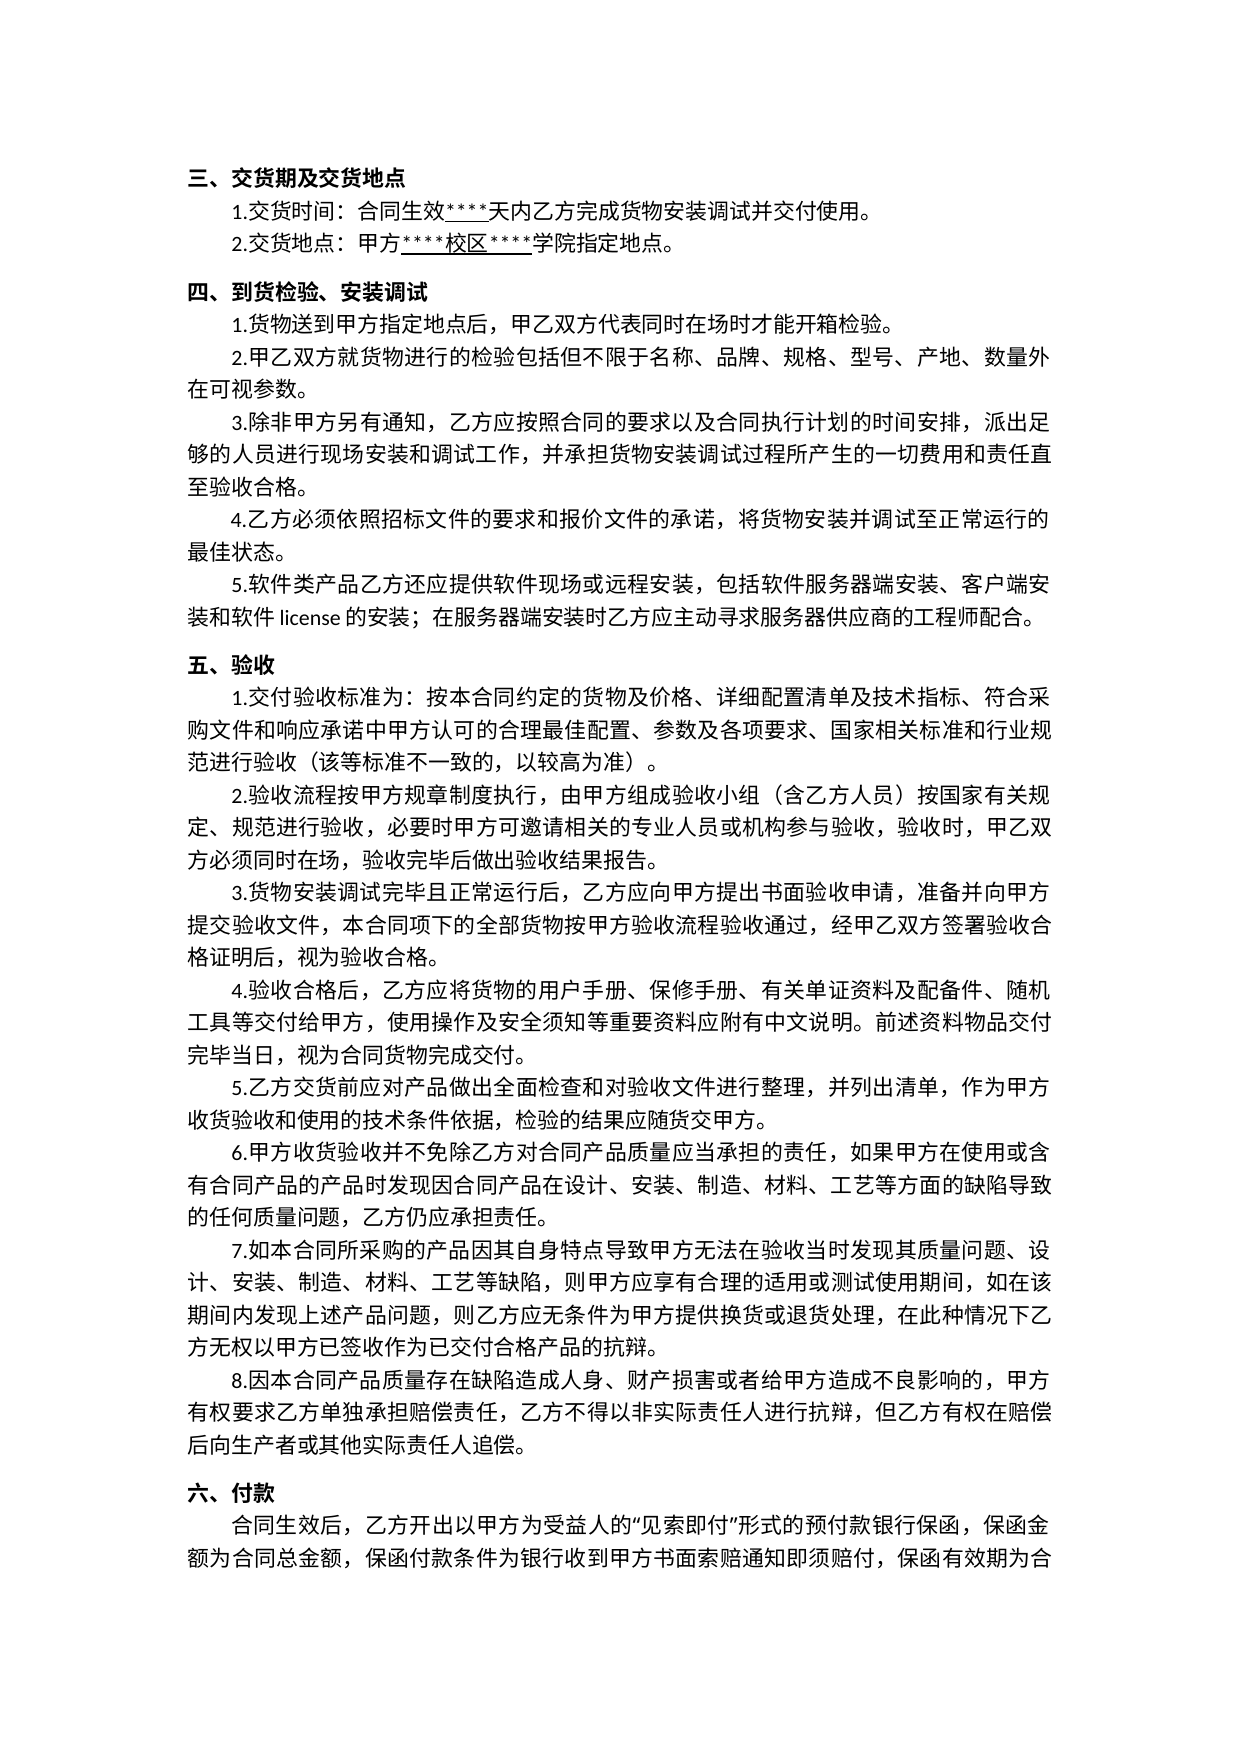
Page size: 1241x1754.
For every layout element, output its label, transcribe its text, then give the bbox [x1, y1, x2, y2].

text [187, 1509, 1053, 1574]
text 4.验收合格后，乙方应将货物的用户手册、保修手册、有关单证资料及配备件、随机工具等交付给甲方，使用操作及安全须知等重要资料应附有中文说明。前述资料物品交付完毕当日，视为合同货物完成交付。 [187, 973, 1053, 1071]
text 三、交货期及交货地点 [187, 162, 1053, 194]
text 六、付款 [187, 1476, 1053, 1509]
text 2.甲乙双方就货物进行的检验包括但不限于名称、品牌、规格、型号、产地、数量外在可视参数。 [187, 340, 1053, 405]
text 四、到货检验、安装调试 [187, 275, 1053, 308]
text 2.交货地点：甲方****校区****学院指定地点。 [187, 227, 1053, 259]
text 1.交付验收标准为：按本合同约定的货物及价格、详细配置清单及技术指标、符合采购文件和响应承诺中甲方认可的合理最佳配置、参数及各项要求、国家相关标准和行业规范进行验收（该等标准不一致的，以较高为准）。 [187, 681, 1053, 778]
text 8.因本合同产品质量存在缺陷造成人身、财产损害或者给甲方造成不良影响的，甲方有权要求乙方单独承担赔偿责任，乙方不得以非实际责任人进行抗辩，但乙方有权在赔偿后向生产者或其他实际责任人追偿。 [187, 1363, 1053, 1461]
text 1.交货时间：合同生效****天内乙方完成货物安装调试并交付使用。 [187, 194, 1053, 227]
text 1.货物送到甲方指定地点后，甲乙双方代表同时在场时才能开箱检验。 [187, 308, 1053, 340]
text 3.除非甲方另有通知，乙方应按照合同的要求以及合同执行计划的时间安排，派出足够的人员进行现场安装和调试工作，并承担货物安装调试过程所产生的一切费用和责任直至验收合格。 [187, 405, 1053, 503]
text 5.乙方交货前应对产品做出全面检查和对验收文件进行整理，并列出清单，作为甲方收货验收和使用的技术条件依据，检验的结果应随货交甲方。 [187, 1071, 1053, 1136]
text 5.软件类产品乙方还应提供软件现场或远程安装，包括软件服务器端安装、客户端安装和软件license的安装；在服务器端安装时乙方应主动寻求服务器供应商的工程师配合。 [187, 568, 1053, 633]
text 2.验收流程按甲方规章制度执行，由甲方组成验收小组（含乙方人员）按国家有关规定、规范进行验收，必要时甲方可邀请相关的专业人员或机构参与验收，验收时，甲乙双方必须同时在场，验收完毕后做出验收结果报告。 [187, 778, 1053, 876]
text 五、验收 [187, 648, 1053, 681]
text 3.货物安装调试完毕且正常运行后，乙方应向甲方提出书面验收申请，准备并向甲方提交验收文件，本合同项下的全部货物按甲方验收流程验收通过，经甲乙双方签署验收合格证明后，视为验收合格。 [187, 876, 1053, 973]
text 4.乙方必须依照招标文件的要求和报价文件的承诺，将货物安装并调试至正常运行的最佳状态。 [187, 503, 1053, 568]
text 6.甲方收货验收并不免除乙方对合同产品质量应当承担的责任，如果甲方在使用或含有合同产品的产品时发现因合同产品在设计、安装、制造、材料、工艺等方面的缺陷导致的任何质量问题，乙方仍应承担责任。 [187, 1136, 1053, 1233]
text 7.如本合同所采购的产品因其自身特点导致甲方无法在验收当时发现其质量问题、设计、安装、制造、材料、工艺等缺陷，则甲方应享有合理的适用或测试使用期间，如在该期间内发现上述产品问题，则乙方应无条件为甲方提供换货或退货处理，在此种情况下乙方无权以甲方已签收作为已交付合格产品的抗辩。 [187, 1233, 1053, 1363]
